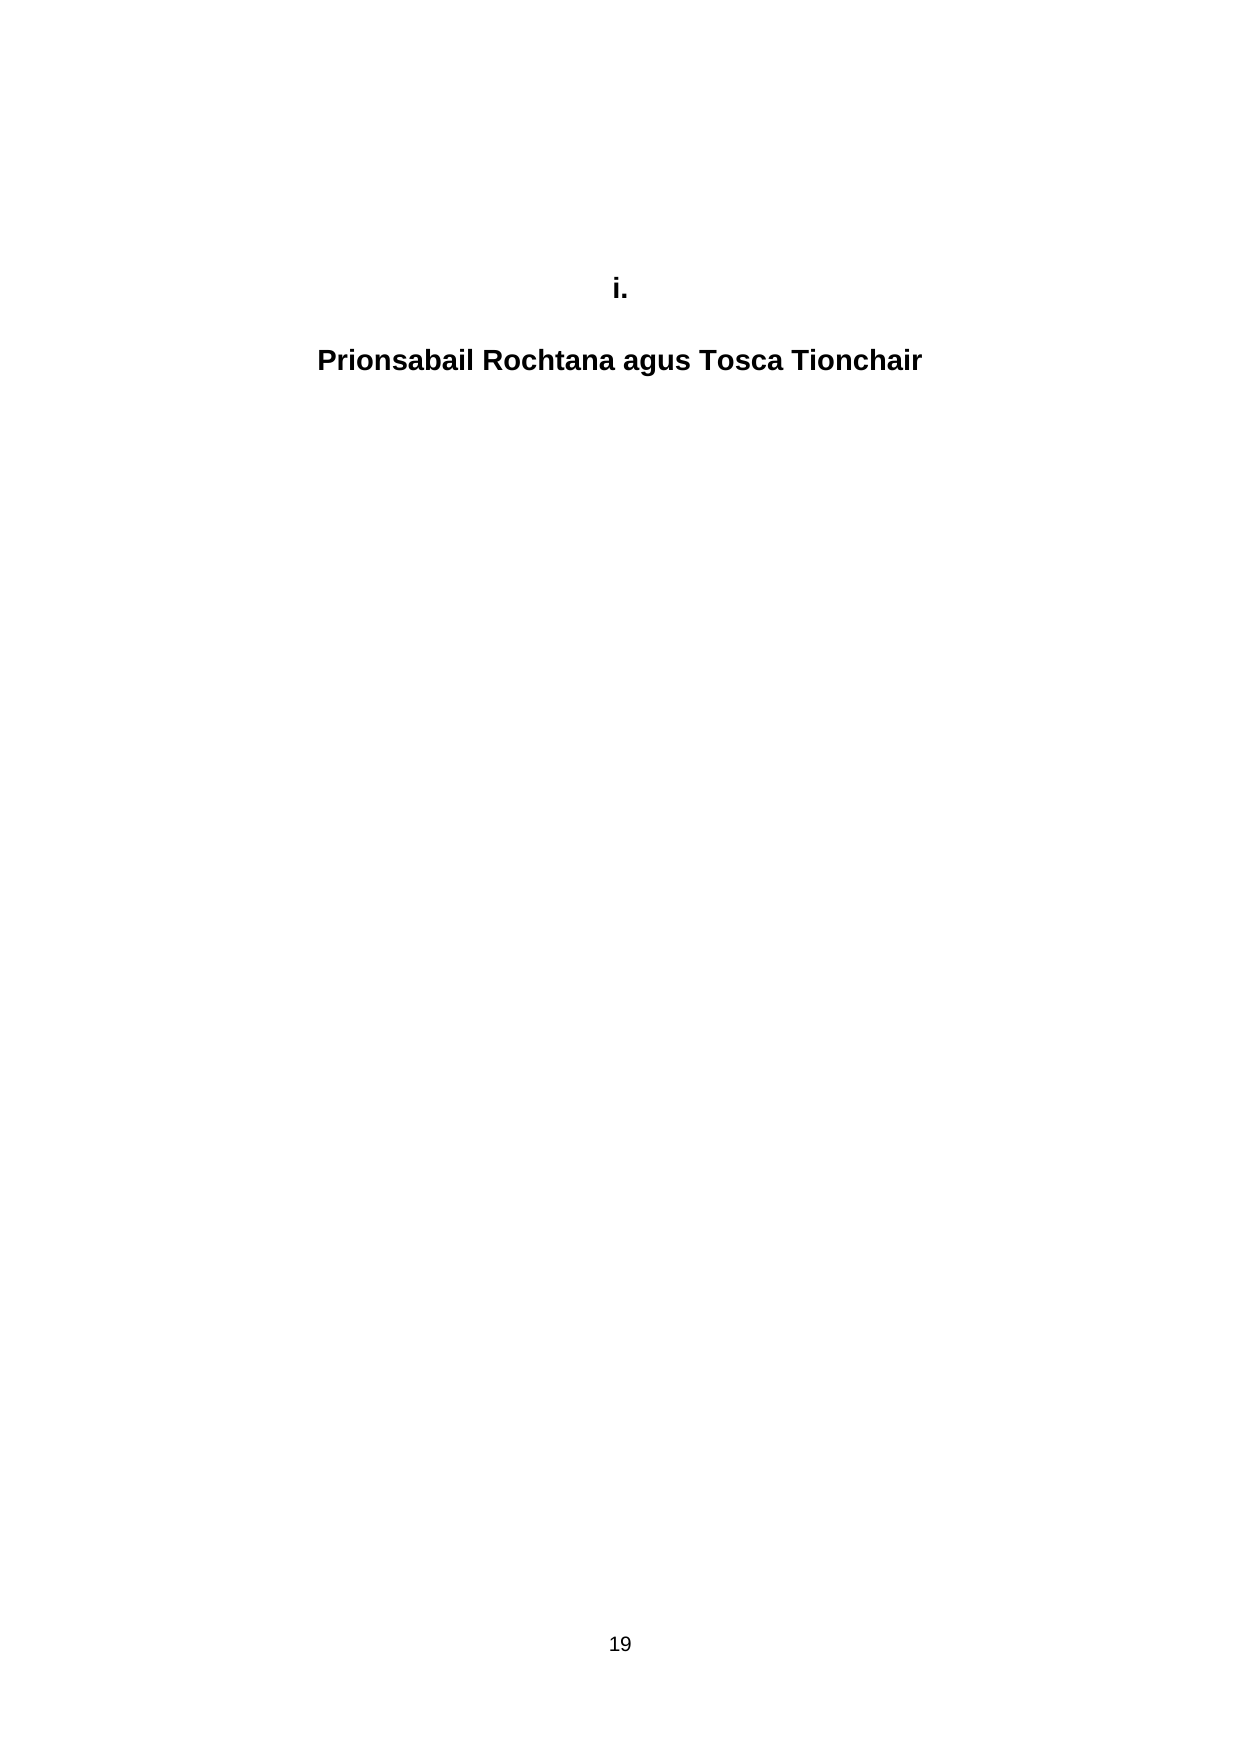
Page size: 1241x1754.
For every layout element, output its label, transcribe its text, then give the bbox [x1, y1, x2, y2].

text Prionsabail Rochtana agus Tosca Tionchair [150, 343, 1090, 376]
text i. [150, 271, 1090, 305]
